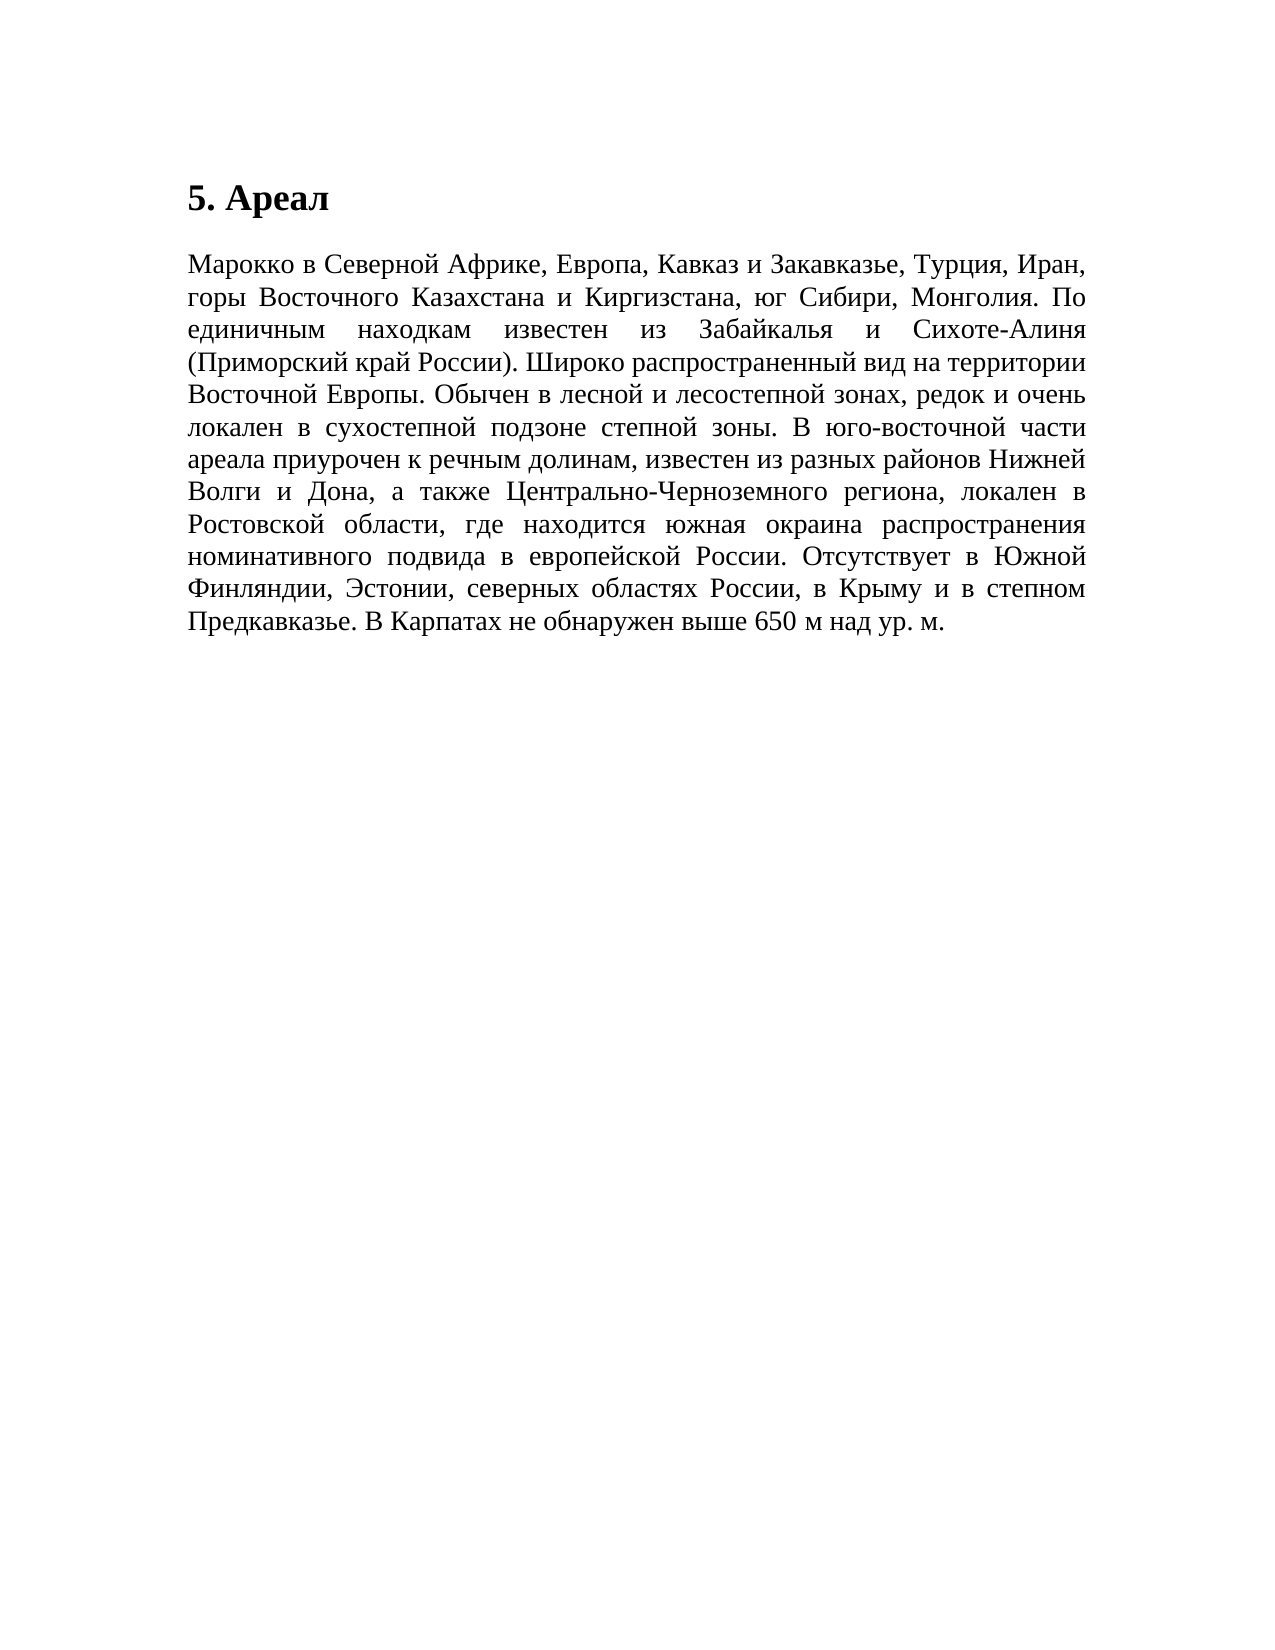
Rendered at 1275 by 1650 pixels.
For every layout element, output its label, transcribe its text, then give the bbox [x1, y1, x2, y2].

text Марокко в Северной Африке, Европа, Кавказ и Закавказье, Турция, Иран, горы Восточного Казахстана и Киргизстана, юг Сибири, Монголия. По единичным находкам известен из Забайкалья и Сихоте-Алиня (Приморский край России). Широко распространенный вид на территории Восточной Европы. Обычен в лесной и лесостепной зонах, редок и очень локален в сухостепной подзоне степной зоны. В юго-восточной части ареала приурочен к речным долинам, известен из разных районов Нижней Волги и Дона, а также Центрально-Черноземного региона, локален в Ростовской области, где находится южная окраина распространения номинативного подвида в европейской России. Отсутствует в Южной Финляндии, Эстонии, северных областях России, в Крыму и в степном Предкавказье. В Карпатах не обнаружен выше 650 м над ур. м. [187, 248, 1087, 636]
list 5. Ареал [187, 175, 1087, 218]
